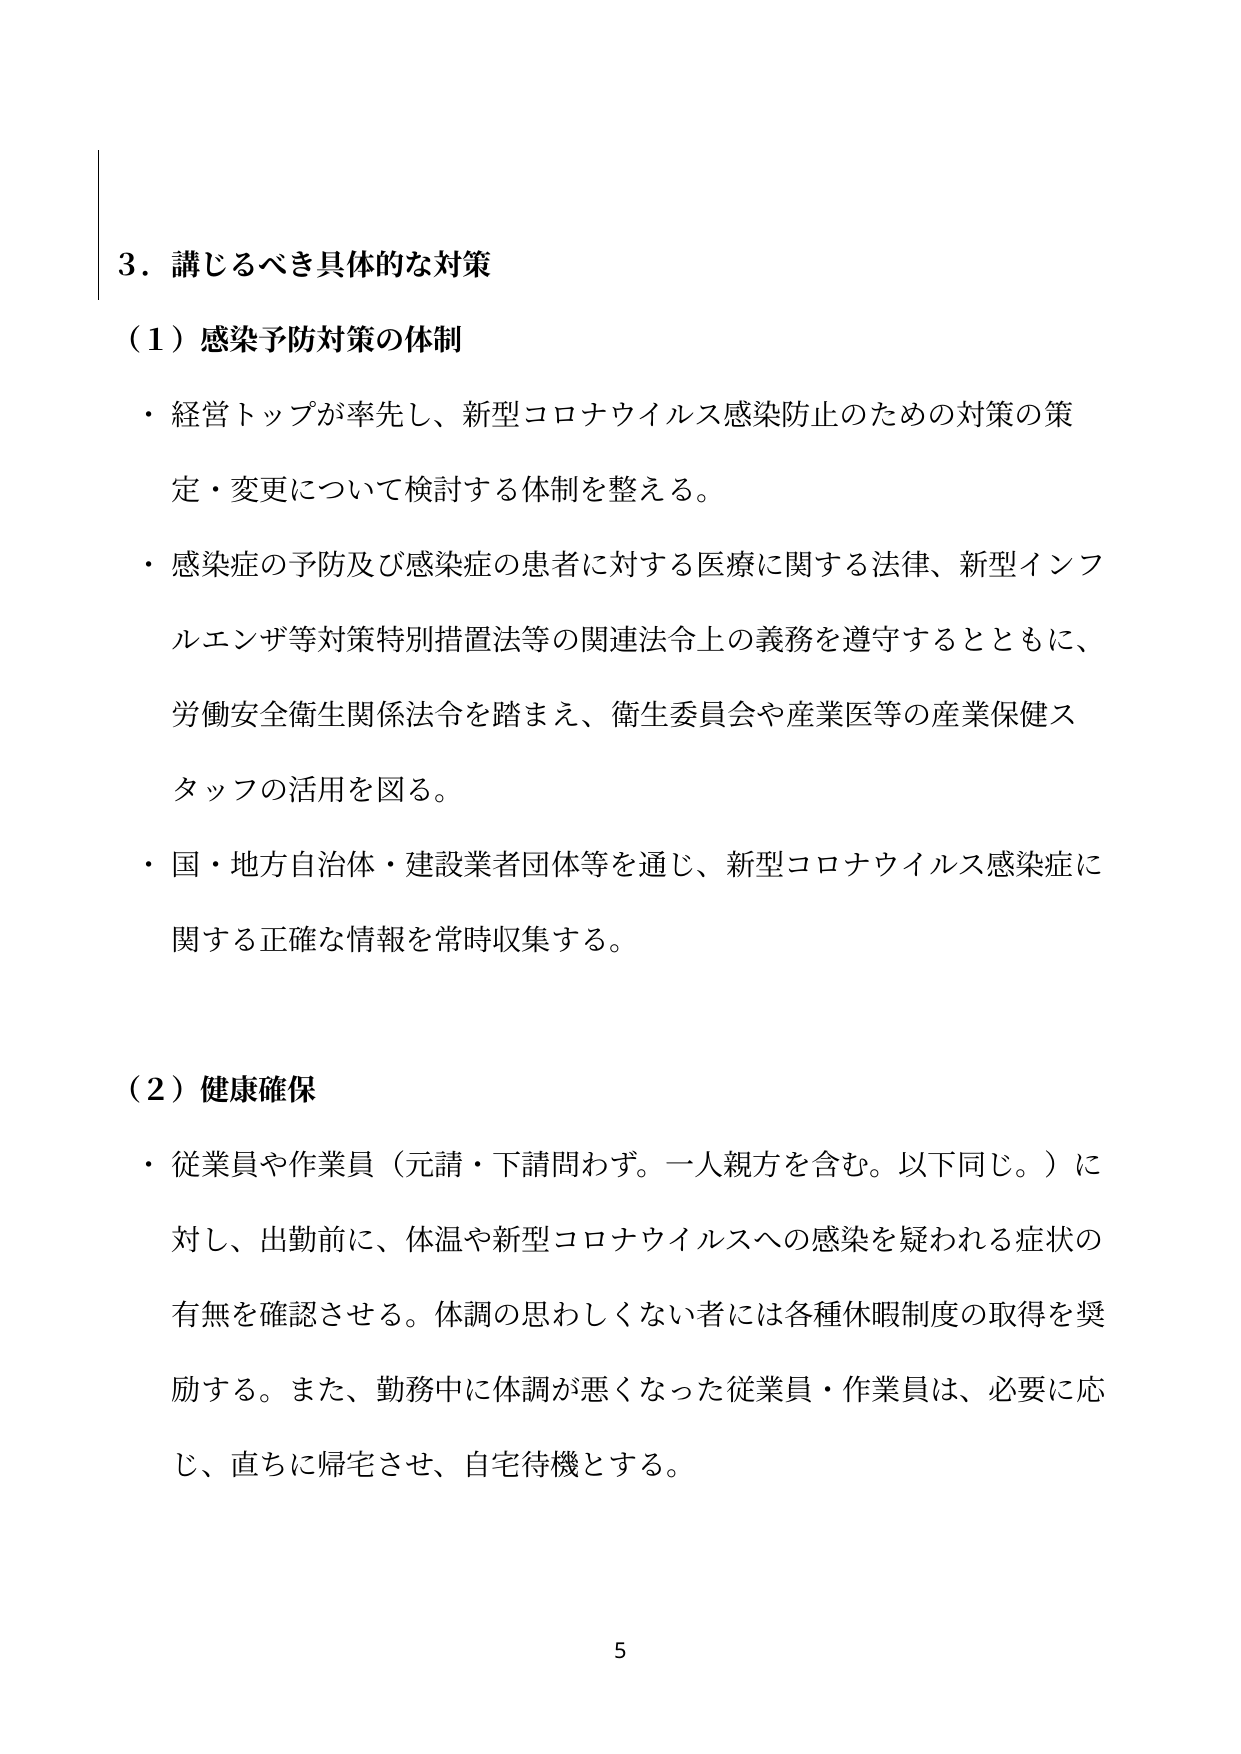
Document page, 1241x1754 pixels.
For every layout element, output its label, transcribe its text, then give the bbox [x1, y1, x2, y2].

list 経営トップが率先し、新型コロナウイルス感染防止のための対策の策定・変更について検討する体制を整える。 [134, 375, 1128, 525]
text （１）感染予防対策の体制 [112, 300, 1128, 375]
text （２）健康確保 [112, 1050, 1128, 1125]
list 国・地方自治体・建設業者団体等を通じ、新型コロナウイルス感染症に関する正確な情報を常時収集する。 [134, 825, 1128, 975]
list 感染症の予防及び感染症の患者に対する医療に関する法律、新型インフルエンザ等対策特別措置法等の関連法令上の義務を遵守するとともに、労働安全衛生関係法令を踏まえ、衛生委員会や産業医等の産業保健スタッフの活用を図る。 [134, 525, 1128, 825]
list 従業員や作業員（元請・下請問わず。一人親方を含む。以下同じ。）に対し、出勤前に、体温や新型コロナウイルスへの感染を疑われる症状の有無を確認させる。体調の思わしくない者には各種休暇制度の取得を奨励する。また、勤務中に体調が悪くなった従業員・作業員は、必要に応じ、直ちに帰宅させ、自宅待機とする。 [134, 1125, 1128, 1500]
text ３．講じるべき具体的な対策 [112, 225, 1128, 300]
